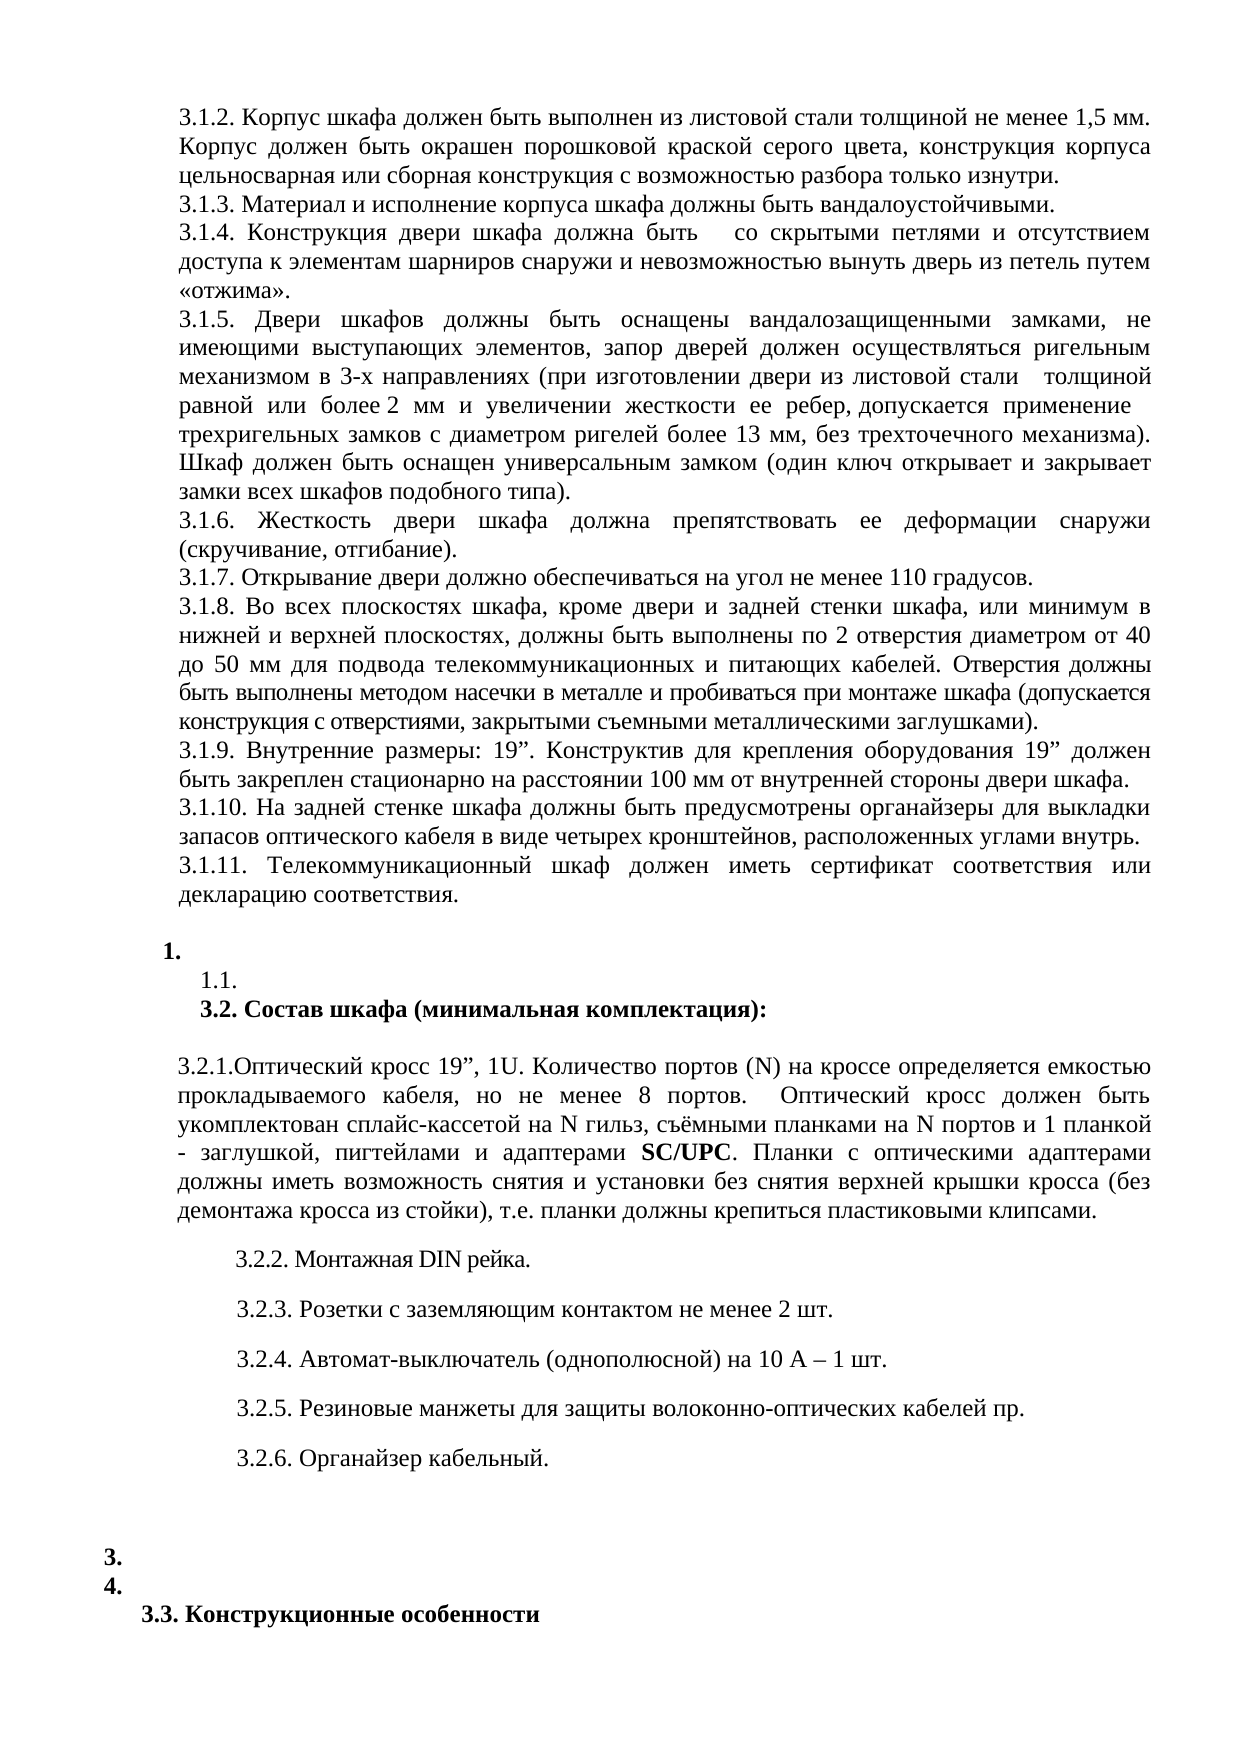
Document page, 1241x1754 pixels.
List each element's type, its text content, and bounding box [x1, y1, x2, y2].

text 3.1.4. Конструкция двери шкафа должна быть со скрытыми петлями и отсутствием доступа к элементам шарниров снаружи и невозможностью вынуть дверь из петель путем «отжима». [178, 217, 1152, 304]
text 3.2.4. Автомат-выключатель (однополюсной) на 10 А – 1 шт. [236, 1344, 1152, 1372]
text 3.2.3. Розетки с заземляющим контактом не менее 2 шт. [236, 1294, 1152, 1323]
text 3.1.11. Телекоммуникационный шкаф должен иметь сертификат соответствия или декларацию соответствия. [178, 850, 1152, 907]
text 3.1.2. Корпус шкафа должен быть выполнен из листовой стали толщиной не менее 1,5 мм. Корпус должен быть окрашен порошковой краской серого цвета, конструкция корпуса цельносварная или сборная конструкция с возможностью разбора только изнутри. [178, 102, 1152, 189]
text 3.1.6. Жесткость двери шкафа должна препятствовать ее деформации снаружи (скручивание, отгибание). [178, 505, 1152, 562]
text 3.1.3. Материал и исполнение корпуса шкафа должны быть вандалоустойчивыми. [178, 189, 1152, 217]
text 3.2.1.Оптический кросс 19”, 1U. Количество портов (N) на кроссе определяется емкостью прокладываемого кабеля, но не менее 8 портов. Оптический кросс должен быть укомплектован сплайс-кассетой на N гильз, съёмными планками на N портов и 1 планкой - заглушкой, пигтейлами и адаптерами SC/UPC. Планки с оптическими адаптерами должны иметь возможность снятия и установки без снятия верхней крышки кросса (без демонтажа кросса из стойки), т.е. планки должны крепиться пластиковыми клипсами. [177, 1051, 1152, 1224]
text 3.3. Конструкционные особенности [141, 1599, 1152, 1628]
text 3.1.9. Внутренние размеры: 19”. Конструктив для крепления оборудования 19” должен быть закреплен стационарно на расстоянии 100 мм от внутренней стороны двери шкафа. [178, 735, 1152, 792]
text 3.2.2. Монтажная DIN рейка. [103, 1244, 1152, 1273]
text 3.2. Состав шкафа (минимальная комплектация): [200, 994, 1152, 1022]
text 3.1.8. Во всех плоскостях шкафа, кроме двери и задней стенки шкафа, или минимум в нижней и верхней плоскостях, должны быть выполнены по 2 отверстия диаметром от 40 до 50 мм для подвода телекоммуникационных и питающих кабелей. Отверстия должны быть выполнены методом насечки в металле и пробиваться при монтаже шкафа (допускается конструкция с отверстиями, закрытыми съемными металлическими заглушками). [178, 591, 1152, 735]
text 3.1.5. Двери шкафов должны быть оснащены вандалозащищенными замками, не имеющими выступающих элементов, запор дверей должен осуществляться ригельным механизмом в 3-х направлениях (при изготовлении двери из листовой стали толщиной равной или более 2 мм и увеличении жесткости ее ребер, допускается применение трехригельных замков с диаметром ригелей более 13 мм, без трехточечного механизма). Шкаф должен быть оснащен универсальным замком (один ключ открывает и закрывает замки всех шкафов подобного типа). [178, 304, 1152, 505]
text 3.1.10. На задней стенке шкафа должны быть предусмотрены органайзеры для выкладки запасов оптического кабеля в виде четырех кронштейнов, расположенных углами внутрь. [178, 792, 1152, 850]
text 3.2.6. Органайзер кабельный. [236, 1443, 1152, 1472]
text 3.2.5. Резиновые манжеты для защиты волоконно-оптических кабелей пр. [236, 1393, 1152, 1422]
text 3.1.7. Открывание двери должно обеспечиваться на угол не менее 110 градусов. [178, 562, 1152, 591]
